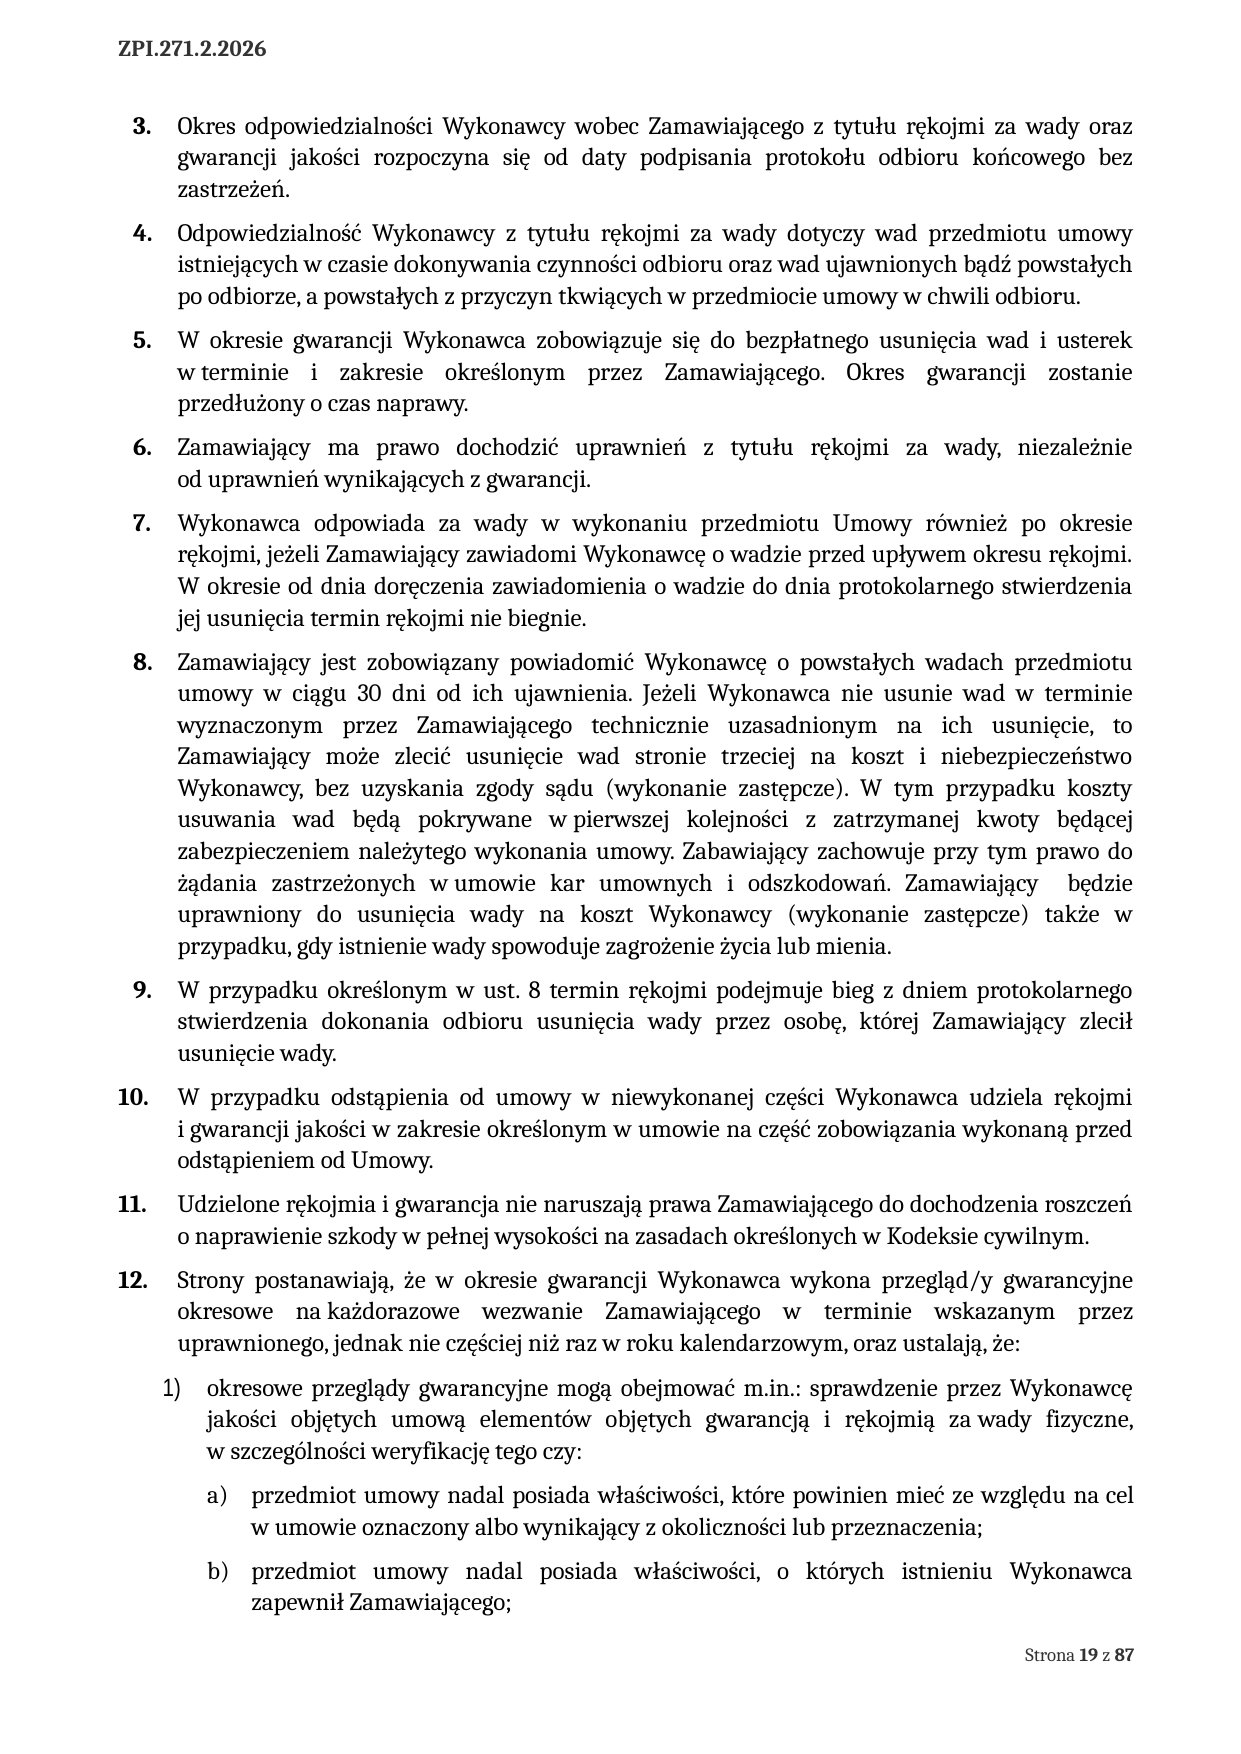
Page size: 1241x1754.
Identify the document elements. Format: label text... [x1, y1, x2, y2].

list przedmiot umowy nadal posiada właściwości, o których istnieniu Wykonawca zapewnił Zamawiającego; [207, 1557, 1134, 1617]
list W przypadku określonym w ust. 8 termin rękojmi podejmuje bieg z dniem protokolarnego stwierdzenia dokonania odbioru usunięcia wady przez osobę, której Zamawiający zlecił usunięcie wady. [133, 976, 1134, 1068]
list Zamawiający ma prawo dochodzić uprawnień z tytułu rękojmi za wady, niezależnie od uprawnień wynikających z gwarancji. [133, 433, 1134, 493]
list Udzielone rękojmia i gwarancja nie naruszają prawa Zamawiającego do dochodzenia roszczeń o naprawienie szkody w pełnej wysokości na zasadach określonych w Kodeksie cywilnym. [118, 1190, 1134, 1250]
list Odpowiedzialność Wykonawcy z tytułu rękojmi za wady dotyczy wad przedmiotu umowy istniejących w czasie dokonywania czynności odbioru oraz wad ujawnionych bądź powstałych po odbiorze, a powstałych z przyczyn tkwiących w przedmiocie umowy w chwili odbioru. [133, 219, 1134, 311]
list W okresie gwarancji Wykonawca zobowiązuje się do bezpłatnego usunięcia wad i usterek w terminie i zakresie określonym przez Zamawiającego. Okres gwarancji zostanie przedłużony o czas naprawy. [133, 326, 1134, 418]
list przedmiot umowy nadal posiada właściwości, które powinien mieć ze względu na cel w umowie oznaczony albo wynikający z okoliczności lub przeznaczenia; [207, 1481, 1134, 1541]
list okresowe przeglądy gwarancyjne mogą obejmować m.in.: sprawdzenie przez Wykonawcę jakości objętych umową elementów objętych gwarancją i rękojmią za wady fizyczne, w szczególności weryfikację tego czy: [162, 1373, 1134, 1466]
list Wykonawca odpowiada za wady w wykonaniu przedmiotu Umowy również po okresie rękojmi, jeżeli Zamawiający zawiadomi Wykonawcę o wadzie przed upływem okresu rękojmi. W okresie od dnia doręczenia zawiadomienia o wadzie do dnia protokolarnego stwierdzenia jej usunięcia termin rękojmi nie biegnie. [133, 509, 1134, 632]
list Zamawiający jest zobowiązany powiadomić Wykonawcę o powstałych wadach przedmiotu umowy w ciągu 30 dni od ich ujawnienia. Jeżeli Wykonawca nie usunie wad w terminie wyznaczonym przez Zamawiającego technicznie uzasadnionym na ich usunięcie, to Zamawiający może zlecić usunięcie wad stronie trzeciej na koszt i niebezpieczeństwo Wykonawcy, bez uzyskania zgody sądu (wykonanie zastępcze). W tym przypadku koszty usuwania wad będą pokrywane w pierwszej kolejności z zatrzymanej kwoty będącej zabezpieczeniem należytego wykonania umowy. Zabawiający zachowuje przy tym prawo do żądania zastrzeżonych w umowie kar umownych i odszkodowań. Zamawiający będzie uprawniony do usunięcia wady na koszt Wykonawcy (wykonanie zastępcze) także w przypadku, gdy istnienie wady spowoduje zagrożenie życia lub mienia. [133, 648, 1134, 960]
list Okres odpowiedzialności Wykonawcy wobec Zamawiającego z tytułu rękojmi za wady oraz gwarancji jakości rozpoczyna się od daty podpisania protokołu odbioru końcowego bez zastrzeżeń. [133, 112, 1134, 203]
list Strony postanawiają, że w okresie gwarancji Wykonawca wykona przegląd/y gwarancyjne okresowe na każdorazowe wezwanie Zamawiającego w terminie wskazanym przez uprawnionego, jednak nie częściej niż raz w roku kalendarzowym, oraz ustalają, że: [118, 1266, 1134, 1358]
list W przypadku odstąpienia od umowy w niewykonanej części Wykonawca udziela rękojmi i gwarancji jakości w zakresie określonym w umowie na część zobowiązania wykonaną przed odstąpieniem od Umowy. [118, 1083, 1134, 1175]
